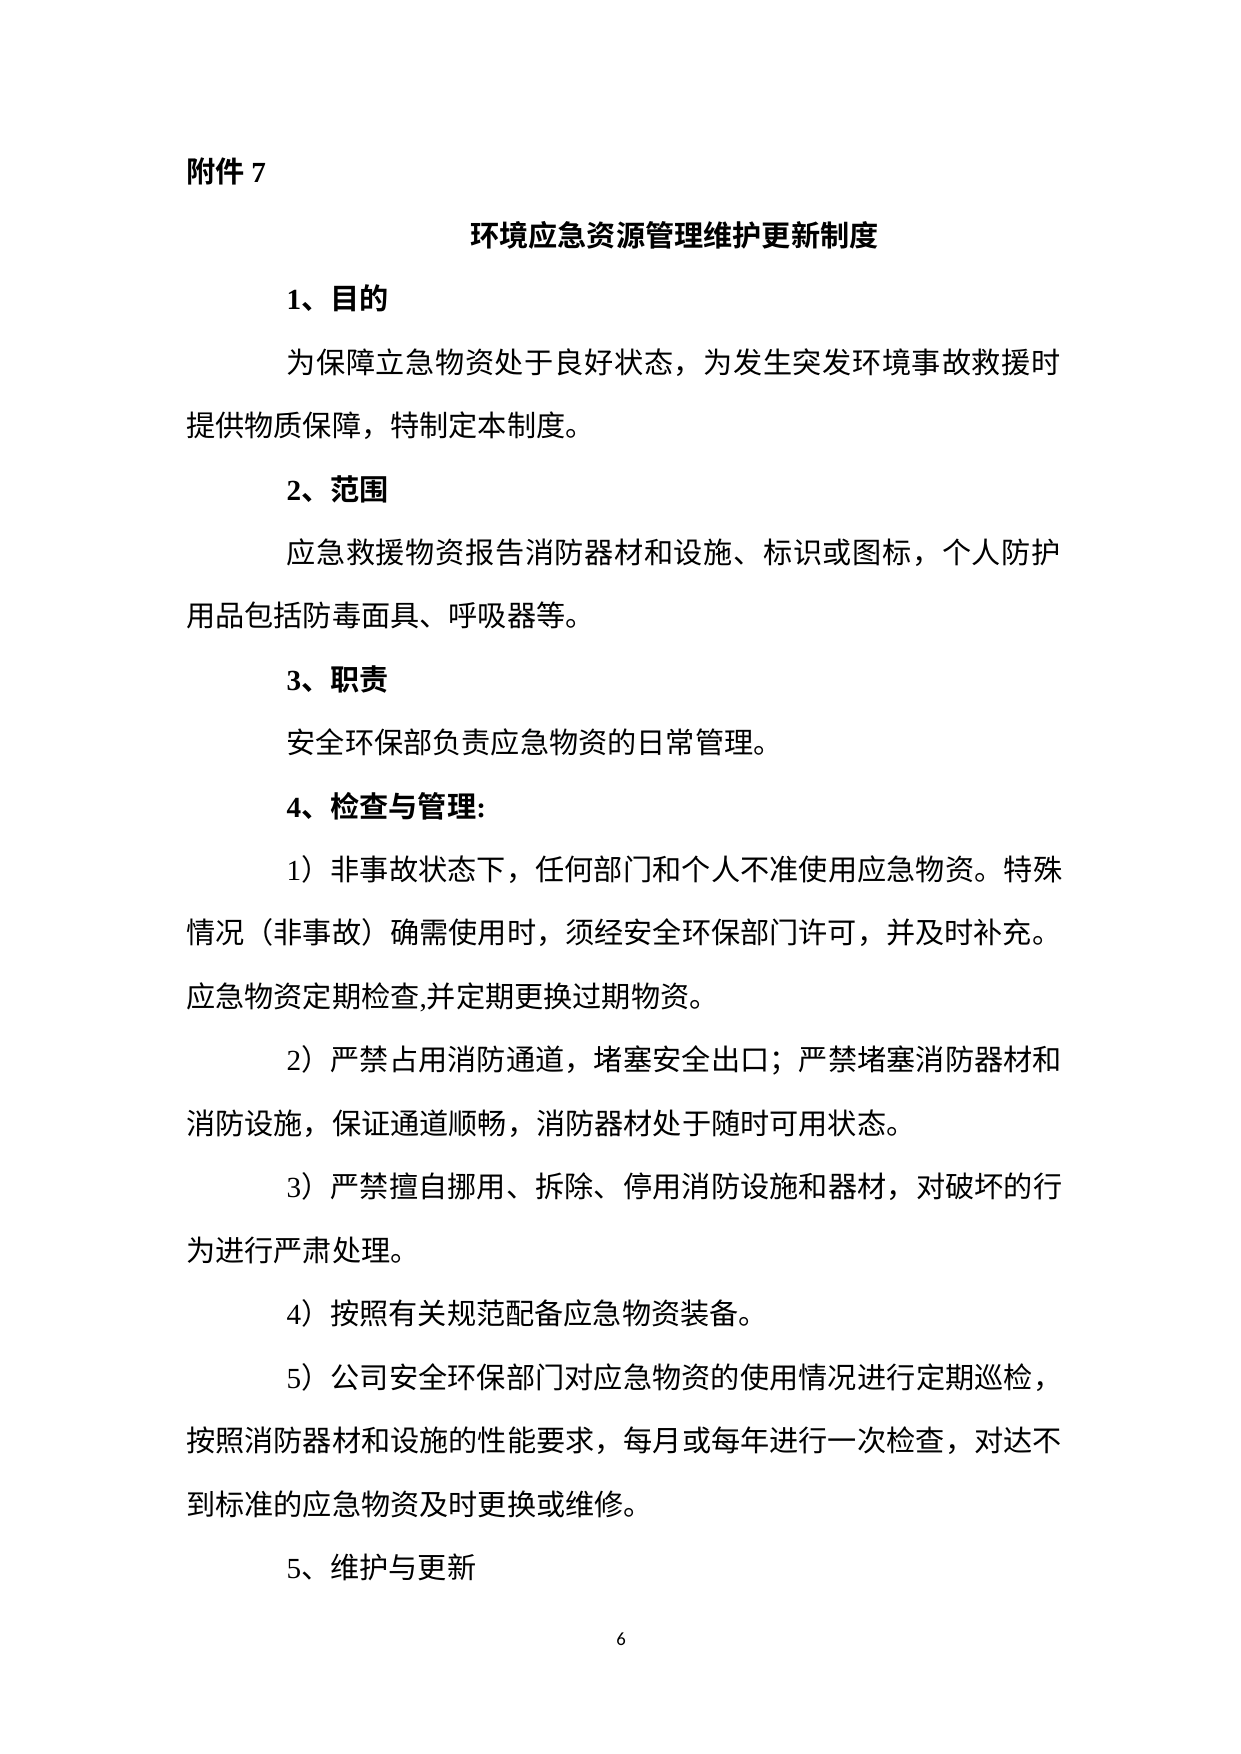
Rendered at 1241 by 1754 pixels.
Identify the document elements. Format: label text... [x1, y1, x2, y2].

text 2）严禁占用消防通道，堵塞安全出口；严禁堵塞消防器材和消防设施，保证通道顺畅，消防器材处于随时可用状态。 [186, 1037, 1062, 1143]
text 安全环保部负责应急物资的日常管理。 [186, 720, 1062, 762]
text 1）非事故状态下，任何部门和个人不准使用应急物资。特殊情况（非事故）确需使用时，须经安全环保部门许可，并及时补充。应急物资定期检查,并定期更换过期物资。 [186, 847, 1062, 1016]
text 为保障立急物资处于良好状态，为发生突发环境事故救援时提供物质保障，特制定本制度。 [186, 339, 1062, 445]
text 5）公司安全环保部门对应急物资的使用情况进行定期巡检，按照消防器材和设施的性能要求，每月或每年进行一次检查，对达不到标准的应急物资及时更换或维修。 [186, 1354, 1062, 1523]
text 5、维护与更新 [186, 1544, 1062, 1587]
text 3、职责 [186, 656, 1062, 699]
text 2、范围 [186, 466, 1062, 508]
text 应急救援物资报告消防器材和设施、标识或图标，个人防护用品包括防毒面具、呼吸器等。 [186, 529, 1062, 635]
text 附件 7 [186, 149, 1062, 191]
text 4）按照有关规范配备应急物资装备。 [186, 1291, 1062, 1333]
text 4、检查与管理: [186, 783, 1062, 826]
text 1、目的 [186, 276, 1062, 318]
text 环境应急资源管理维护更新制度 [186, 212, 1062, 254]
text 3）严禁擅自挪用、拆除、停用消防设施和器材，对破坏的行为进行严肃处理。 [186, 1164, 1062, 1269]
